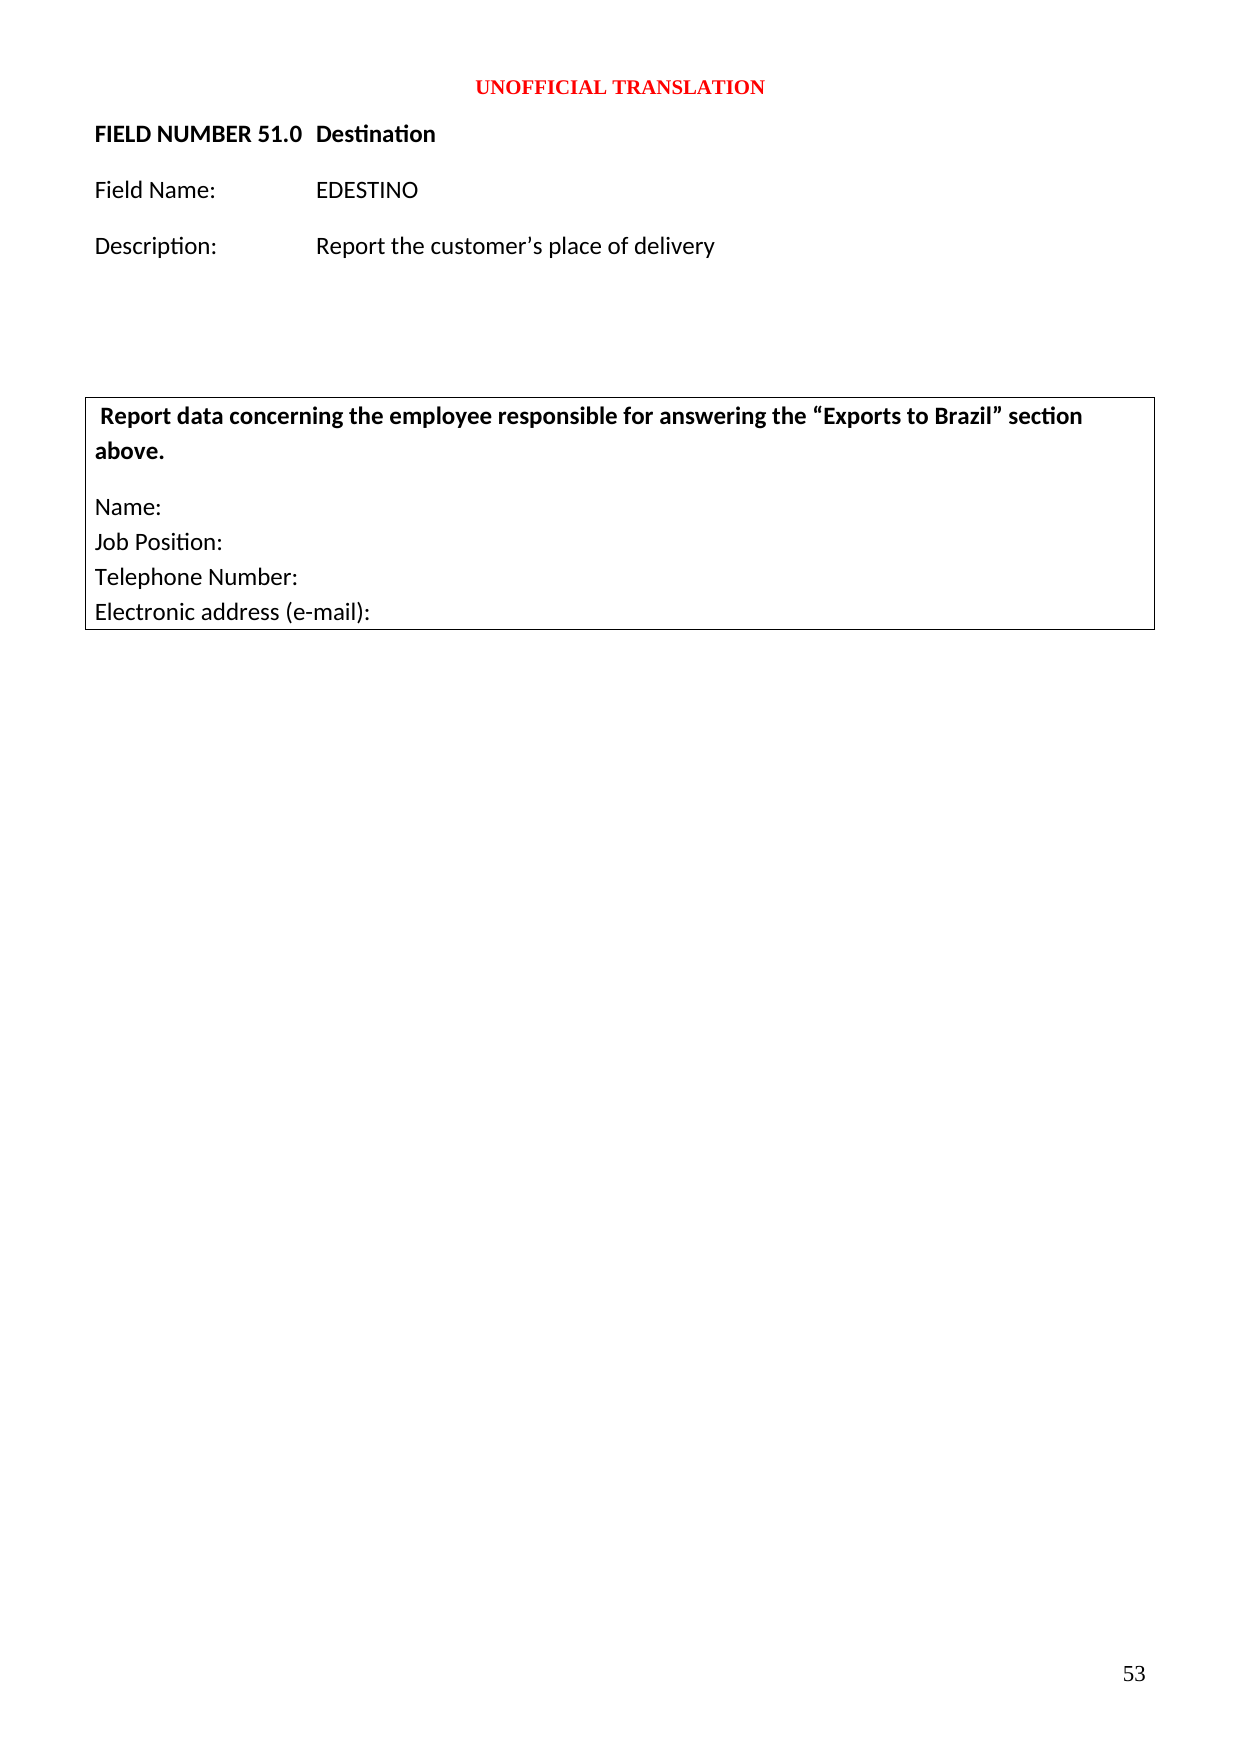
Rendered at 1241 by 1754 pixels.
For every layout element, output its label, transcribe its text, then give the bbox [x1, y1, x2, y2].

text Name: [86, 488, 1154, 522]
text Job Position: [86, 523, 1154, 557]
text FIELD NUMBER 51.0 Destination [94, 118, 1146, 149]
text Telephone Number: [86, 558, 1154, 592]
text Electronic address (e-mail): [86, 593, 1154, 629]
text Field Name: EDESTINO [94, 174, 1146, 204]
text Description: Report the customer’s place of delivery [94, 230, 1146, 260]
text Report data concerning the employee responsible for answering the “Exports to Brazil” section above. [86, 398, 1154, 466]
